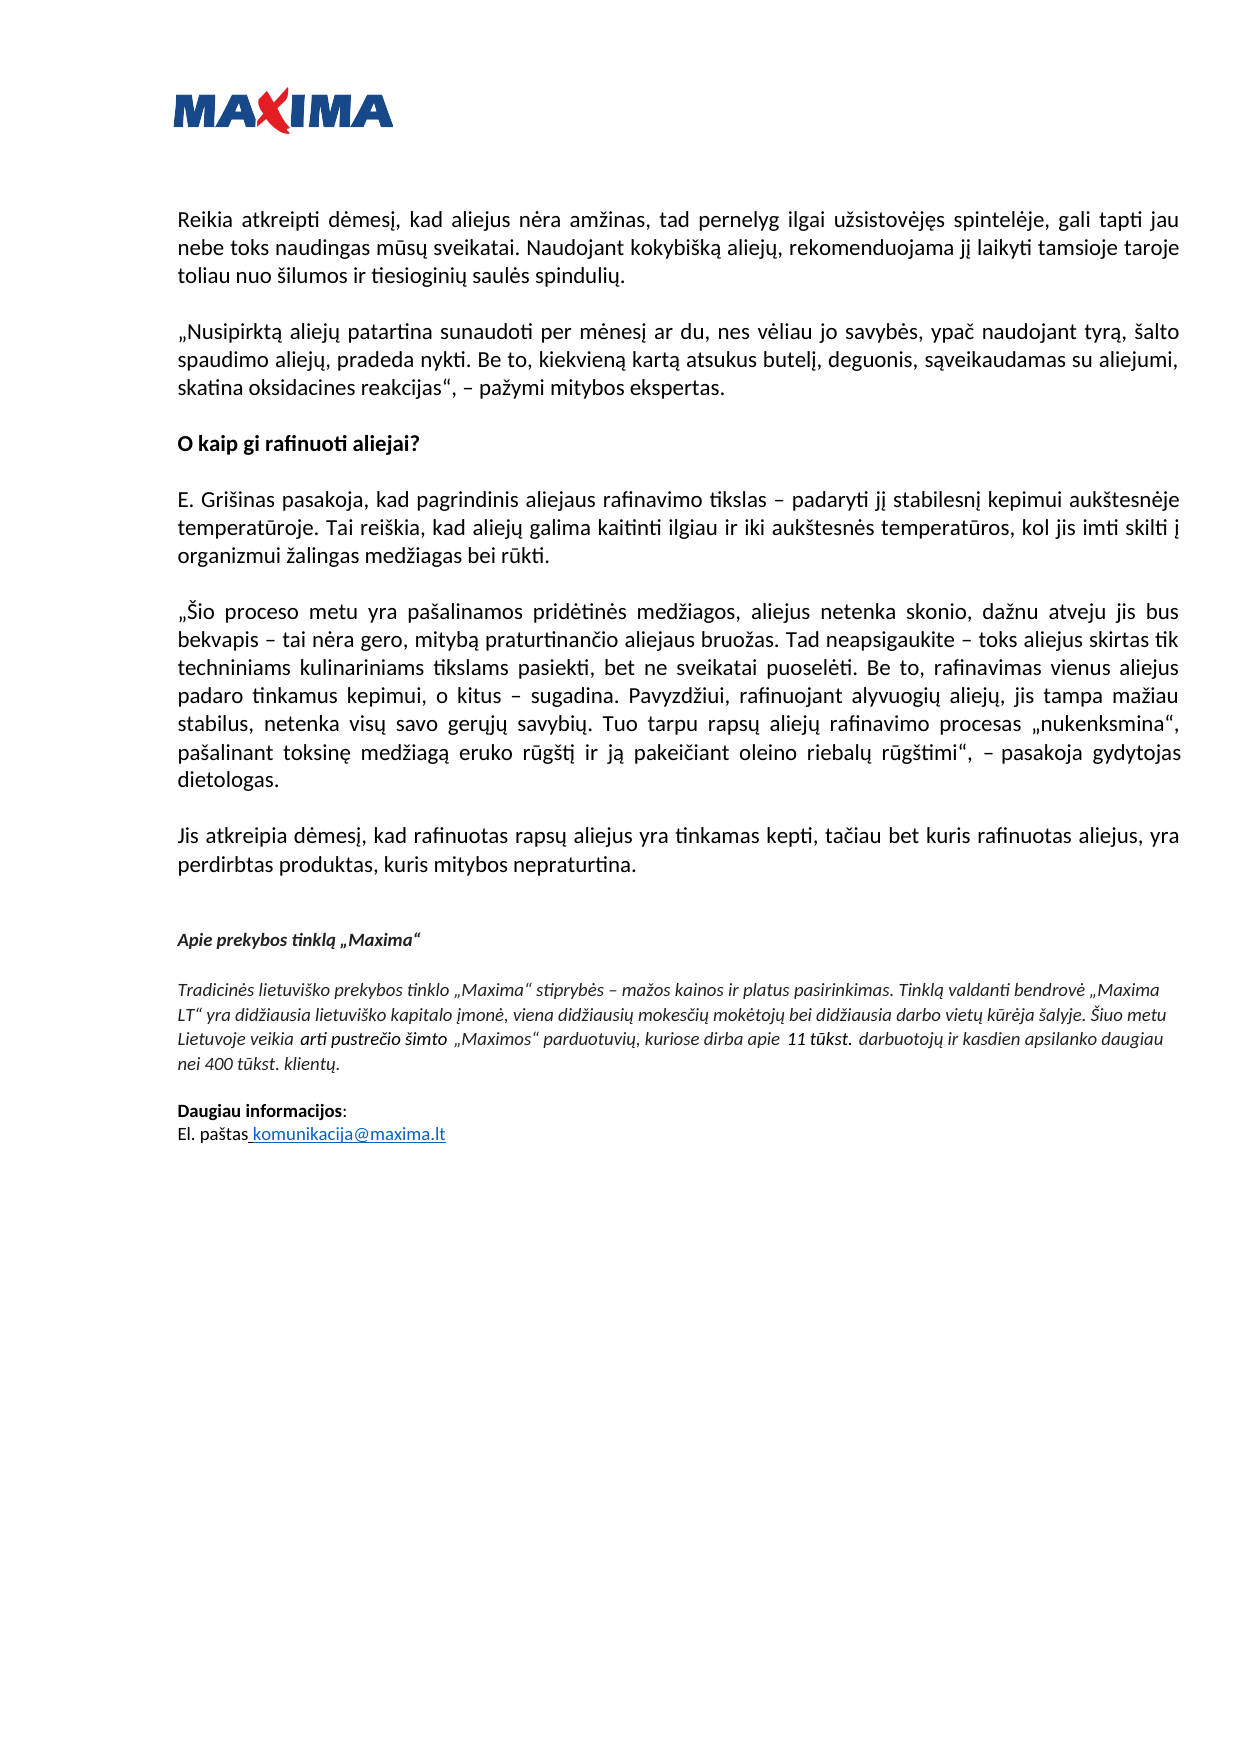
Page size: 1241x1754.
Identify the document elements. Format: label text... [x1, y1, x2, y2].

text O kaip gi rafinuoti aliejai? [177, 429, 1181, 457]
text „Šio proceso metu yra pašalinamos pridėtinės medžiagos, aliejus netenka skonio, dažnu atveju jis bus bekvapis – tai nėra gero, mitybą praturtinančio aliejaus bruožas. Tad neapsigaukite – toks aliejus skirtas tik techniniams kulinariniams tikslams pasiekti, bet ne sveikatai puoselėti. Be to, rafinavimas vienus aliejus padaro tinkamus kepimui, o kitus – sugadina. Pavyzdžiui, rafinuojant alyvuogių aliejų, jis tampa mažiau stabilus, netenka visų savo gerųjų savybių. Tuo tarpu rapsų aliejų rafinavimo procesas „nukenksmina“, pašalinant toksinę medžiagą eruko rūgštį ir ją pakeičiant oleino riebalų rūgštimi“, – pasakoja gydytojas dietologas. [177, 597, 1181, 794]
text Apie prekybos tinklą „Maxima“ [177, 929, 1181, 952]
text Daugiau informacijos: [177, 1100, 1180, 1123]
text E. Grišinas pasakoja, kad pagrindinis aliejaus rafinavimo tikslas – padaryti jį stabilesnį kepimui aukštesnėje temperatūroje. Tai reiškia, kad aliejų galima kaitinti ilgiau ir iki aukštesnės temperatūros, kol jis imti skilti į organizmui žalingas medžiagas bei rūkti. [177, 485, 1181, 569]
picture [173, 87, 394, 135]
text Jis atkreipia dėmesį, kad rafinuotas rapsų aliejus yra tinkamas kepti, tačiau bet kuris rafinuotas aliejus, yra perdirbtas produktas, kuris mitybos nepraturtina. [177, 822, 1181, 878]
text „Nusipirktą aliejų patartina sunaudoti per mėnesį ar du, nes vėliau jo savybės, ypač naudojant tyrą, šalto spaudimo aliejų, pradeda nykti. Be to, kiekvieną kartą atsukus butelį, deguonis, sąveikaudamas su aliejumi, skatina oksidacines reakcijas“, – pažymi mitybos ekspertas. [177, 317, 1181, 401]
text Tradicinės lietuviško prekybos tinklo „Maxima“ stiprybės – mažos kainos ir platus pasirinkimas. Tinklą valdanti bendrovė „Maxima LT“ yra didžiausia lietuviško kapitalo įmonė, viena didžiausių mokesčių mokėtojų bei didžiausia darbo vietų kūrėja šalyje. Šiuo metu Lietuvoje veikia arti pustrečio šimto „Maximos“ parduotuvių, kuriose dirba apie 11 tūkst. darbuotojų ir kasdien apsilanko daugiau nei 400 tūkst. klientų. [177, 978, 1181, 1075]
text El. paštas komunikacija@maxima.lt [177, 1123, 1137, 1146]
text Reikia atkreipti dėmesį, kad aliejus nėra amžinas, tad pernelyg ilgai užsistovėjęs spintelėje, gali tapti jau nebe toks naudingas mūsų sveikatai. Naudojant kokybišką aliejų, rekomenduojama jį laikyti tamsioje taroje toliau nuo šilumos ir tiesioginių saulės spindulių. [177, 205, 1181, 289]
